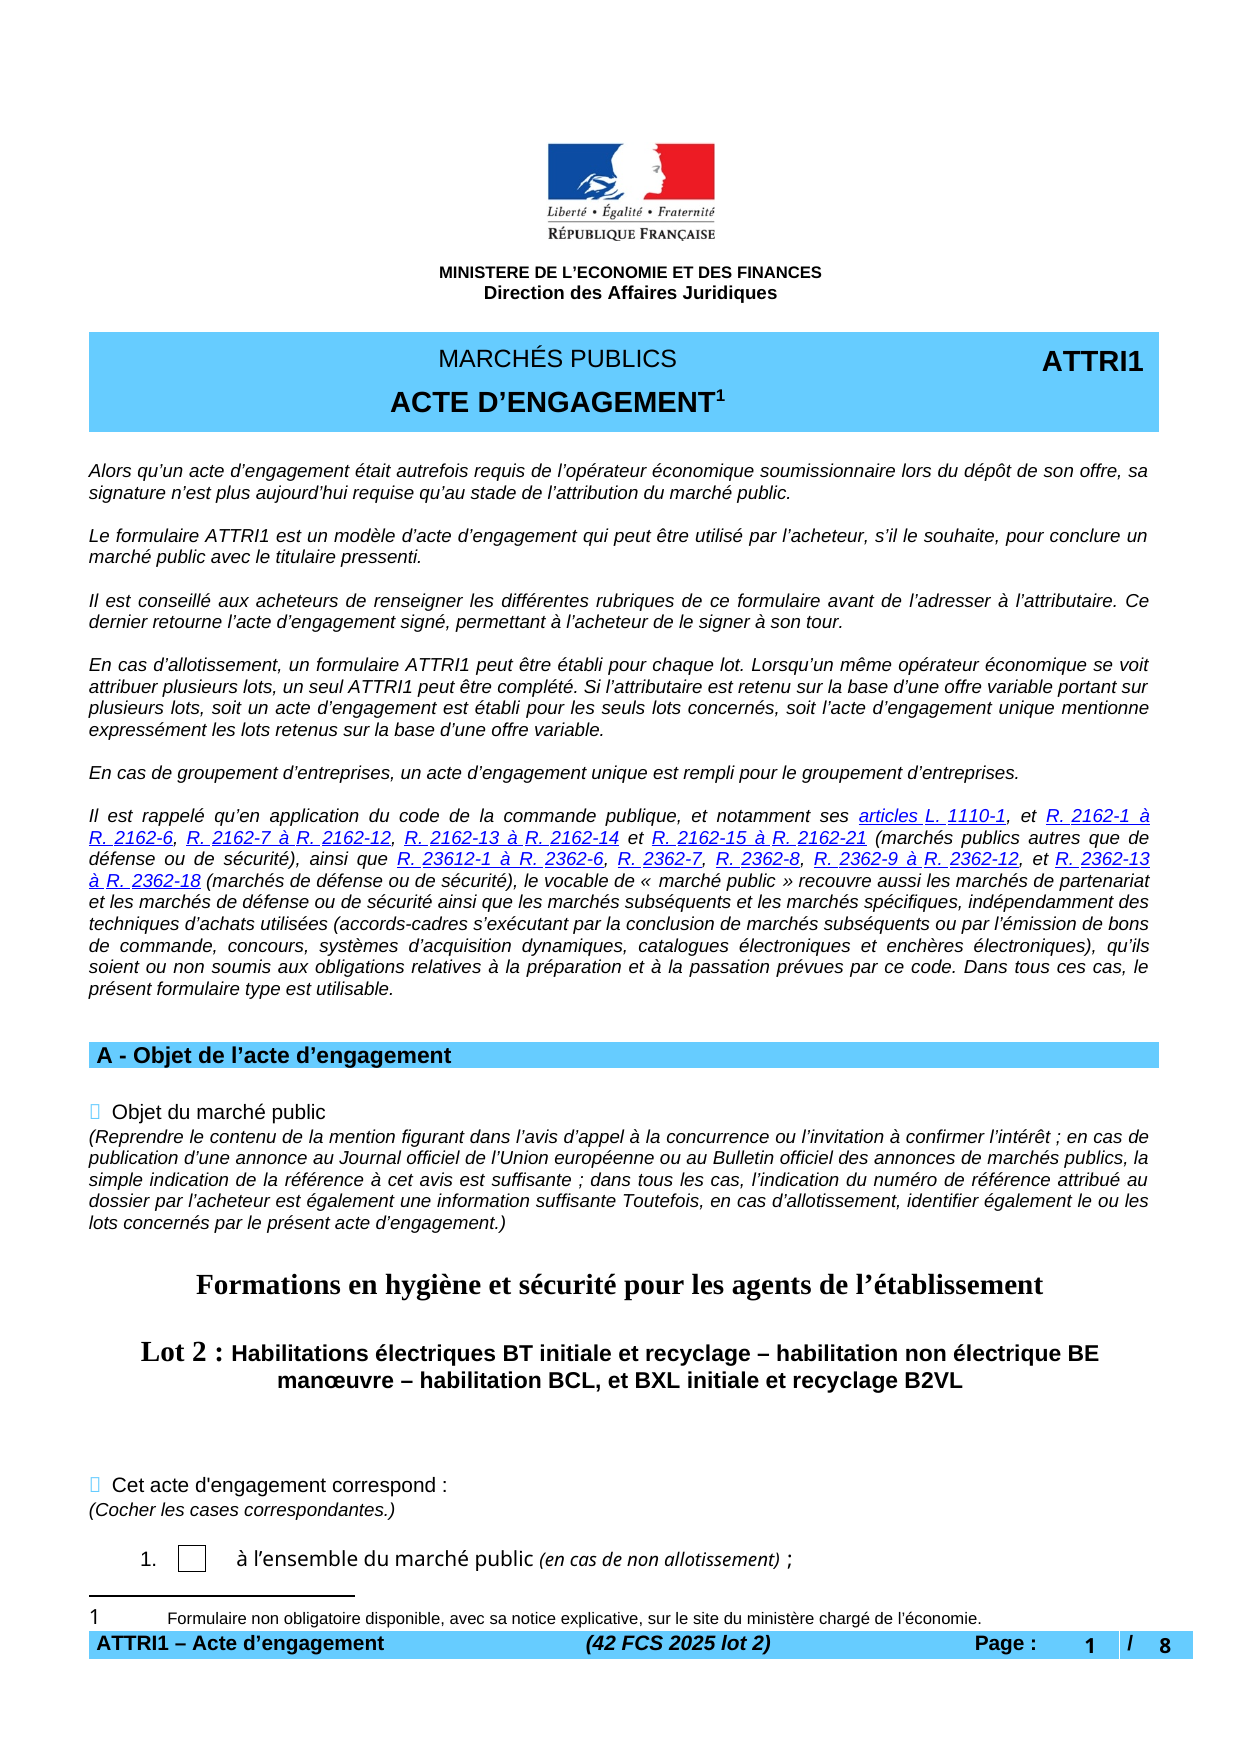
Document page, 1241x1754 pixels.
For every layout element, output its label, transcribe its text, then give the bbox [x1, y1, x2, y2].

text Lot 2 : Habilitations électriques BT initiale et recyclage – habilitation non électrique BE manœuvre – habilitation BCL, et BXL initiale et recyclage B2VL [89, 1334, 1152, 1394]
table_header MINISTERE DE L’ECONOMIE ET DES FINANCES Direction des Affaires Juridiques [87, 142, 1174, 303]
text  Cet acte d'engagement correspond : [89, 1470, 1152, 1498]
text (Reprendre le contenu de la mention figurant dans l’avis d’appel à la concurrence ou l’invitation à confirmer l’intérêt ; en cas de publication d’une annonce au Journal officiel de l’Union européenne ou au Bulletin officiel des annonces de marchés publics, la simple indication de la référence à cet avis est suffisante ; dans tous les cas, l’indication du numéro de référence attribué au dossier par l’acheteur est également une information suffisante Toutefois, en cas d’allotissement, identifier également le ou les lots concernés par le présent acte d’engagement.) [89, 1125, 1152, 1233]
table_header ATTRI1 [1026, 332, 1159, 432]
text En cas d’allotissement, un formulaire ATTRI1 peut être établi pour chaque lot. Lorsqu’un même opérateur économique se voit attribuer plusieurs lots, un seul ATTRI1 peut être complété. Si l’attributaire est retenu sur la base d’une offre variable portant sur plusieurs lots, soit un acte d’engagement est établi pour les seuls lots concernés, soit l’acte d’engagement unique mentionne expressément les lots retenus sur la base d’une offre variable. [89, 654, 1152, 740]
text Il est conseillé aux acheteurs de renseigner les différentes rubriques de ce formulaire avant de l’adresser à l’attributaire. Ce dernier retourne l’acte d’engagement signé, permettant à l’acheteur de le signer à son tour. [89, 589, 1152, 632]
picture [546, 142, 715, 241]
text Alors qu’un acte d’engagement était autrefois requis de l’opérateur économique soumissionnaire lors du dépôt de son offre, sa signature n’est plus aujourd’hui requise qu’au stade de l’attribution du marché public. [89, 460, 1152, 503]
text  Objet du marché public [89, 1097, 1152, 1125]
text Formations en hygiène et sécurité pour les agents de l’établissement [89, 1267, 1152, 1300]
text En cas de groupement d’entreprises, un acte d’engagement unique est rempli pour le groupement d’entreprises. [89, 762, 1152, 783]
table_header MARCHéS PUBLICS ACTE D’ENGAGEMENT [89, 332, 1026, 432]
list à l’ensemble du marché public (en cas de non allotissement) ; [140, 1544, 1152, 1572]
text (Cocher les cases correspondantes.) [89, 1498, 1152, 1520]
text Le formulaire ATTRI1 est un modèle d’acte d’engagement qui peut être utilisé par l’acheteur, s’il le souhaite, pour conclure un marché public avec le titulaire pressenti. [89, 525, 1152, 568]
text Il est rappelé qu’en application du code de la commande publique, et notamment ses articles L. 1110-1, et R. 2162-1 à R. 2162-6, R. 2162-7 à R. 2162-12, R. 2162-13 à R. 2162-14 et R. 2162-15 à R. 2162-21 (marchés publics autres que de défense ou de sécurité), ainsi que R. 23612-1 à R. 2362-6, R. 2362-7, R. 2362-8, R. 2362-9 à R. 2362-12, et R. 2362-13 à R. 2362-18 (marchés de défense ou de sécurité), le vocable de « marché public » recouvre aussi les marchés de partenariat et les marchés de défense ou de sécurité ainsi que les marchés subséquents et les marchés spécifiques, indépendamment des techniques d’achats utilisées (accords-cadres s’exécutant par la conclusion de marchés subséquents ou par l’émission de bons de commande, concours, systèmes d’acquisition dynamiques, catalogues électroniques et enchères électroniques), qu’ils soient ou non soumis aux obligations relatives à la préparation et à la passation prévues par ce code. Dans tous ces cas, le présent formulaire type est utilisable. [89, 805, 1152, 999]
table_header A - Objet de l’acte d’engagement [89, 1042, 1159, 1068]
